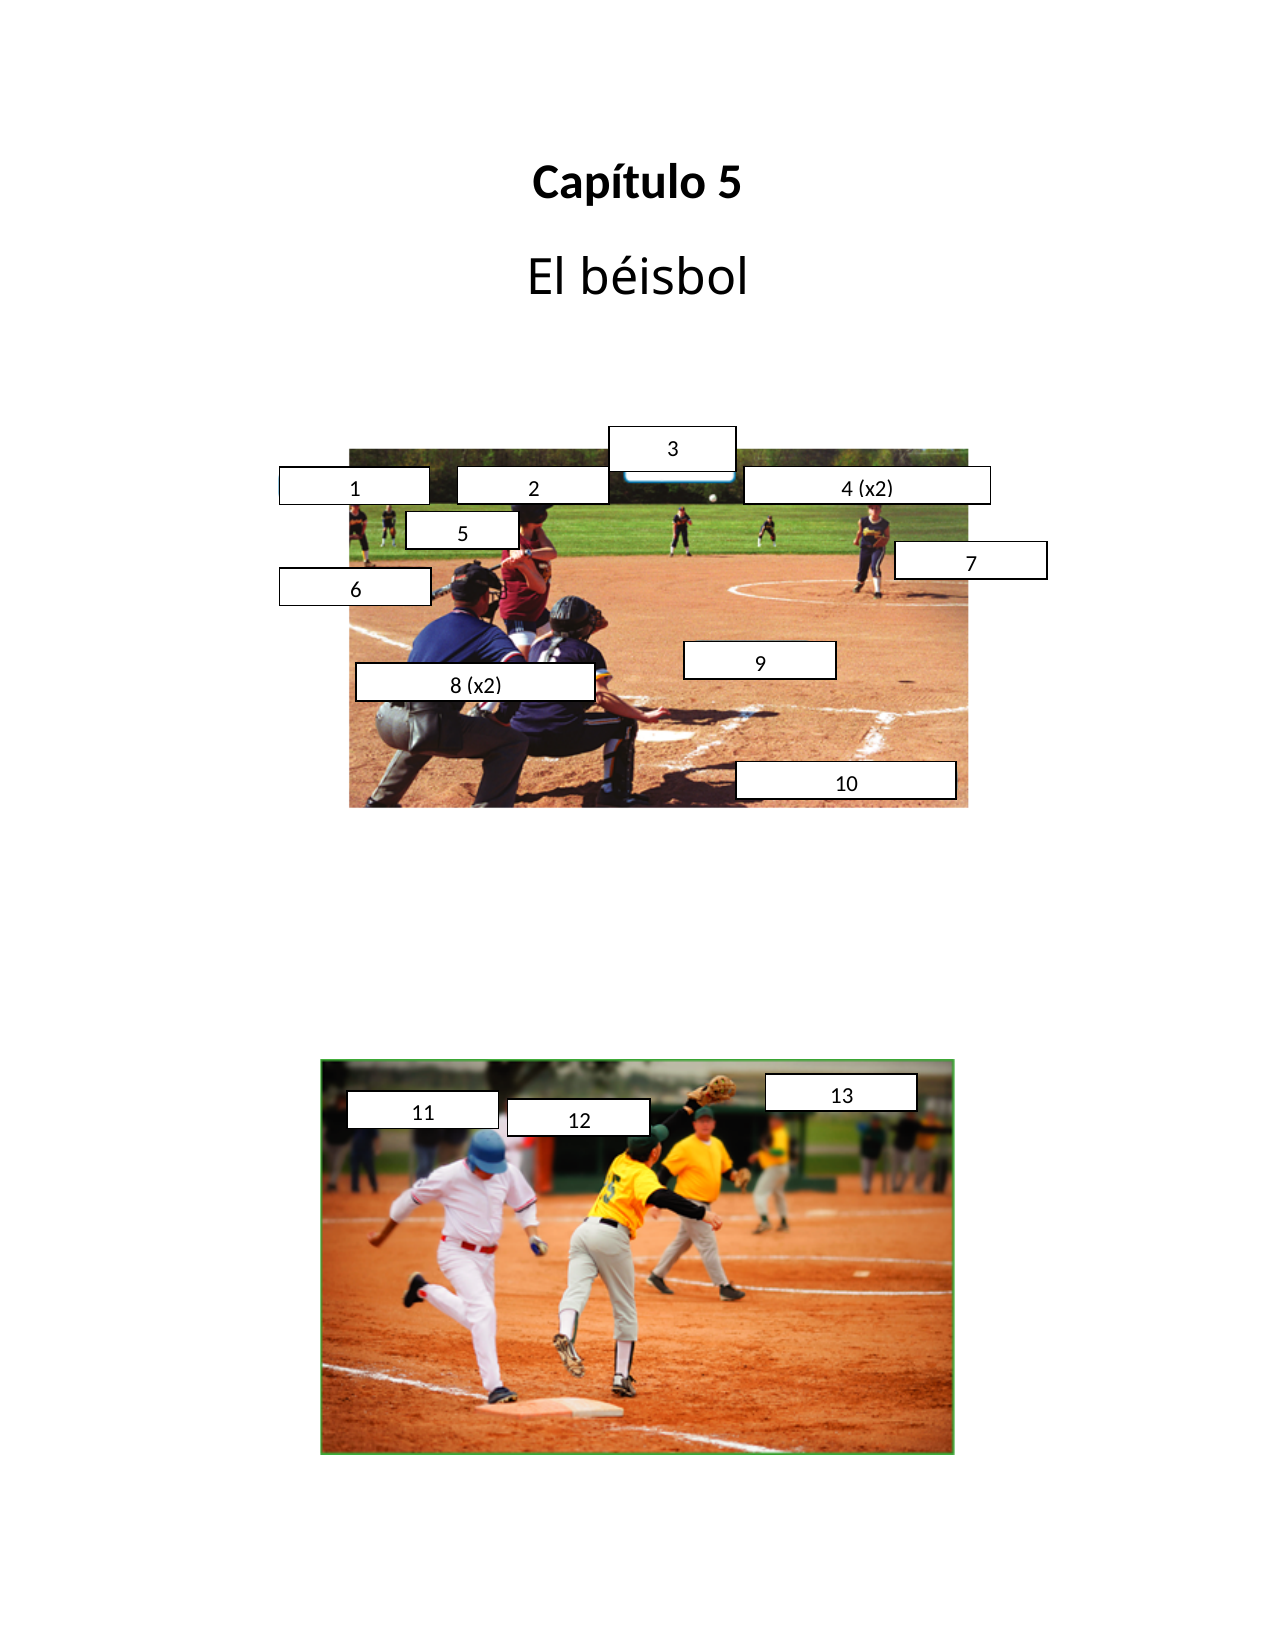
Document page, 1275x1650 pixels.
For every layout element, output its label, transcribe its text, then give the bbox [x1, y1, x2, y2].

picture [320, 1059, 955, 1455]
text Capítulo 5 [150, 150, 1125, 211]
text El béisbol [150, 241, 1125, 309]
picture [266, 439, 1009, 822]
